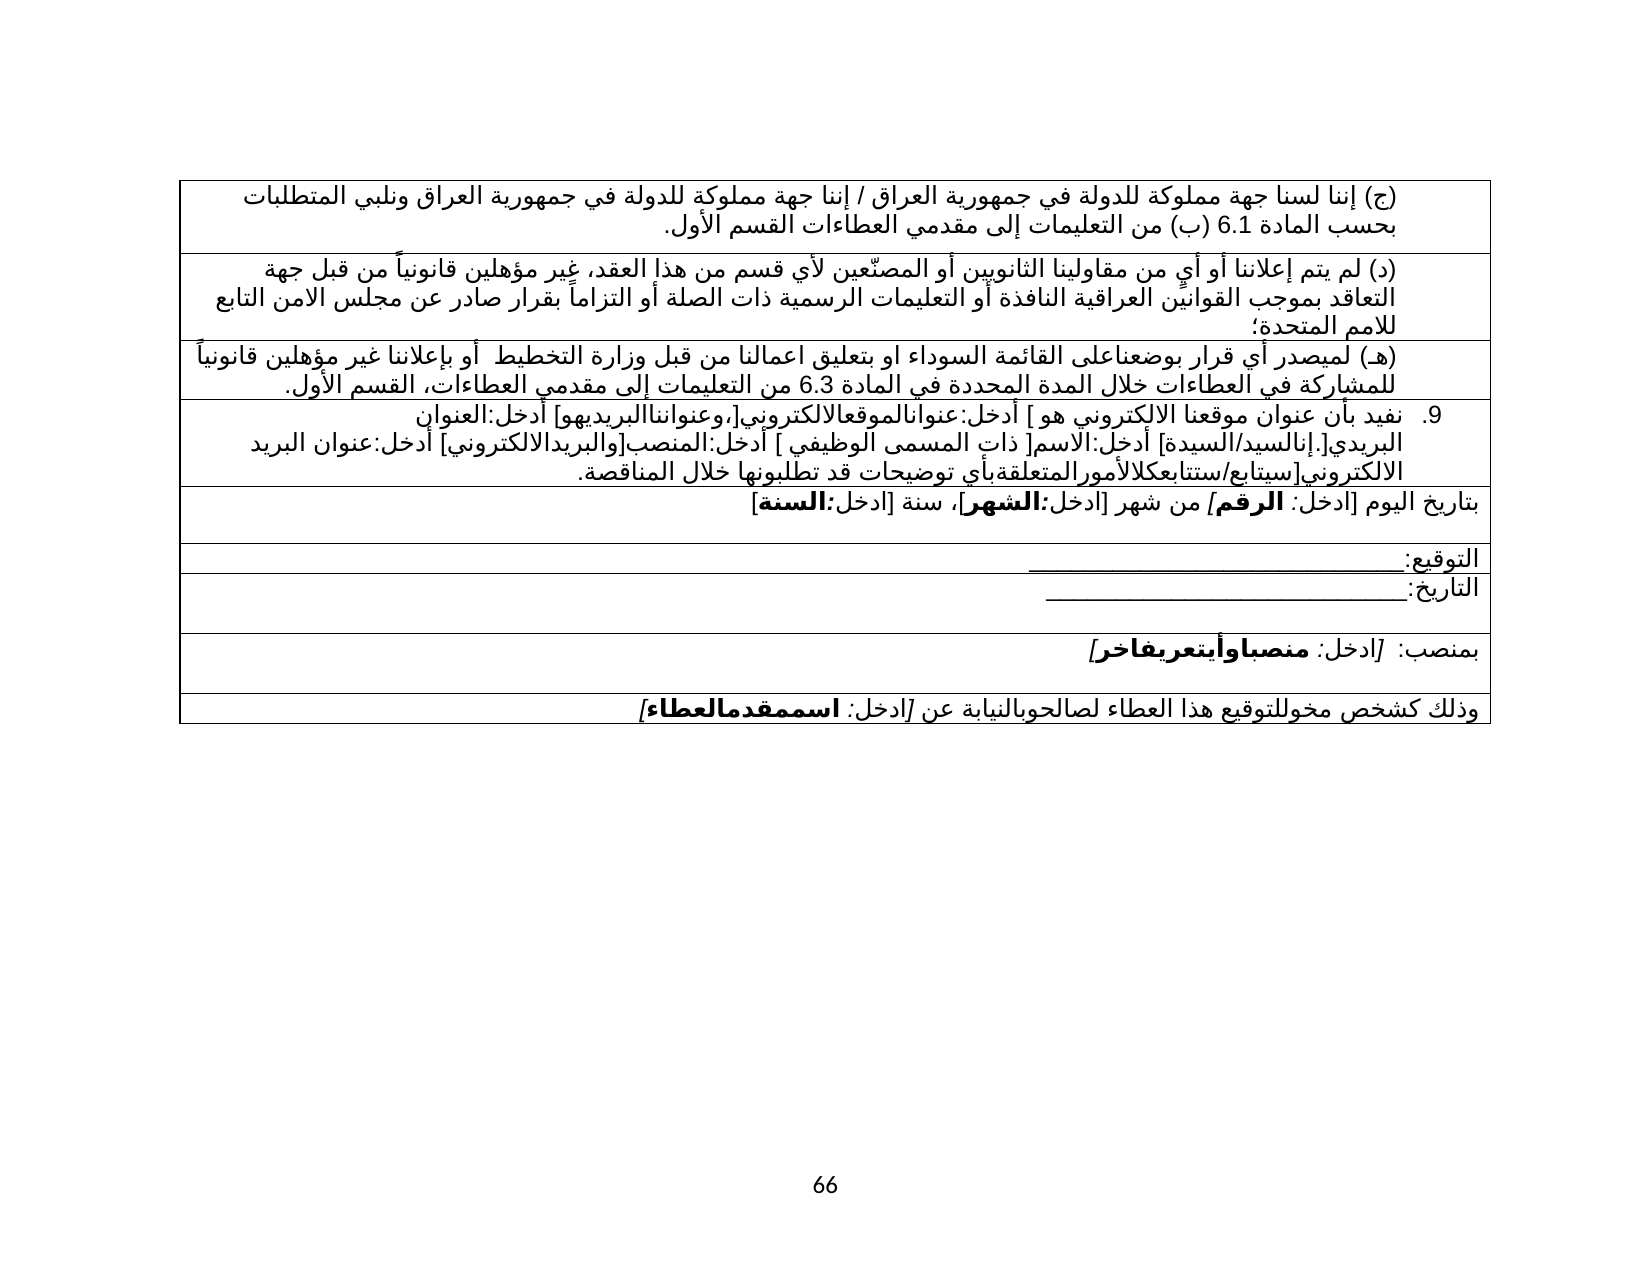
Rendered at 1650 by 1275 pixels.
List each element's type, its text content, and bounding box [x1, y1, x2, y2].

table_cell نفيد بأن عنوان موقعنا الالكتروني هو ] أدخل:عنوانالموقعالالكتروني[،وعنوانناالبريديهو] أدخل:العنوان البريدي[.إنالسيد/السيدة] أدخل:الاسم[ ذات المسمى الوظيفي ] أدخل:المنصب[والبريدالالكتروني] أدخل:عنوان البريد الالكتروني[سيتابع/ستتابعكلالأمورالمتعلقةبأي توضيحات قد تطلبونها خلال المناقصة. [181, 400, 1490, 486]
table_cell بتاريخ اليوم [ادخل: الرقم] من شهر [ادخل:الشهر]، سنة [ادخل:السنة] [181, 487, 1490, 543]
table_cell وذلك كشخص مخوللتوقيع هذا العطاء لصالحوبالنيابة عن [ادخل: اسممقدمالعطاء] [181, 694, 1490, 723]
table_cell (ج) إننا لسنا جهة مملوكة للدولة في جمهورية العراق / إننا جهة مملوكة للدولة في جمهورية العراق ونلبي المتطلبات بحسب المادة 6.1 (ب) من التعليمات إلى مقدمي العطاءات القسم الأول. [181, 181, 1490, 253]
table_cell التوقيع:___________________________ [181, 544, 1490, 572]
table_cell (هـ) لميصدر أي قرار بوضعناعلى القائمة السوداء او بتعليق اعمالنا من قبل وزارة التخطيط أو بإعلاننا غير مؤهلين قانونياً للمشاركة في العطاءات خلال المدة المحددة في المادة 6.3 من التعليمات إلى مقدمي العطاءات، القسم الأول. [181, 341, 1490, 399]
table_cell (د) لم يتم إعلاننا أو أيٍ من مقاولينا الثانويين أو المصنّعين لأي قسم من هذا العقد، غير مؤهلين قانونياً من قبل جهة التعاقد بموجب القوانين العراقية النافذة أو التعليمات الرسمية ذات الصلة أو التزاماً بقرار صادر عن مجلس الامن التابع للامم المتحدة؛ [181, 254, 1490, 340]
table_cell التاريخ:__________________________ [181, 574, 1490, 633]
table_cell بمنصب: [ادخل: منصباوأيتعريفاخر] [181, 634, 1490, 693]
